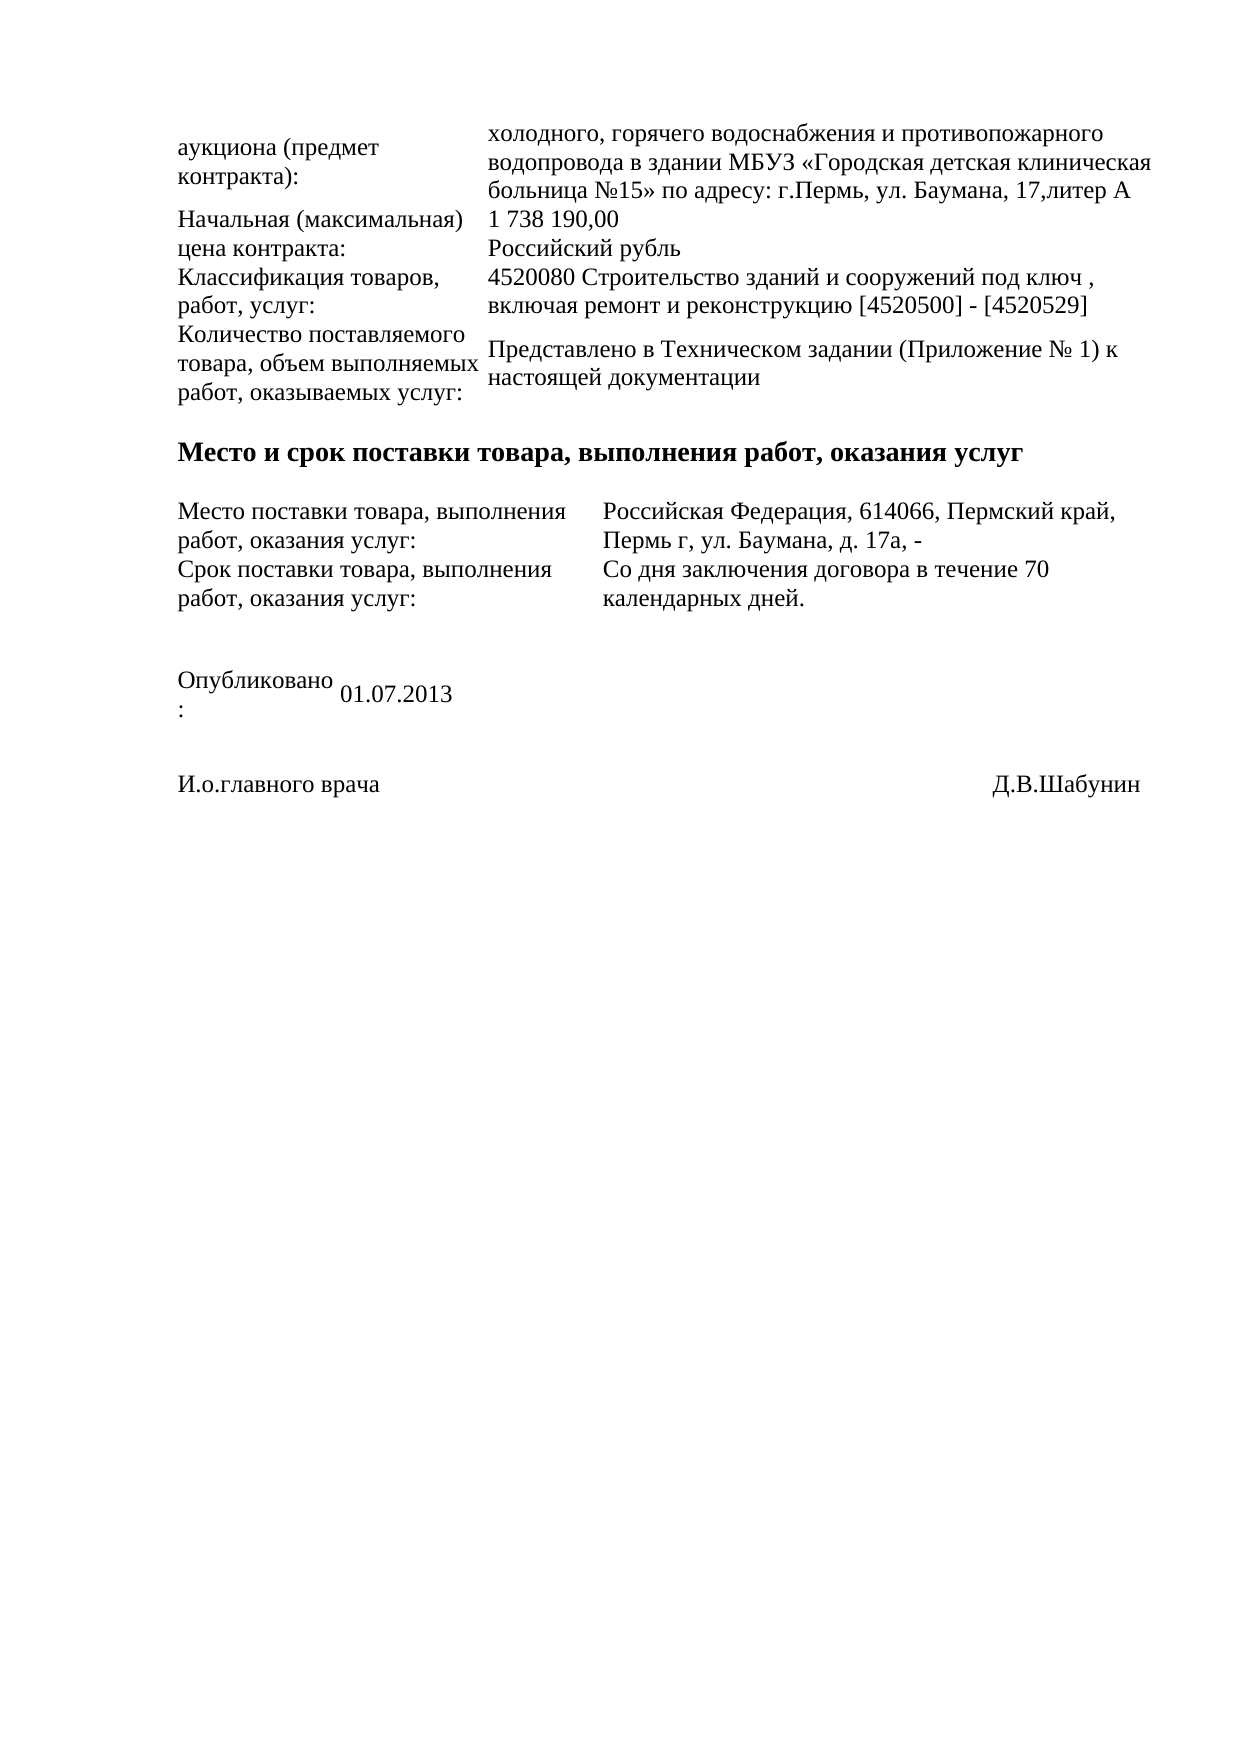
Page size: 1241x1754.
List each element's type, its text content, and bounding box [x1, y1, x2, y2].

table_header Опубликовано: [177, 665, 340, 723]
table_cell 4520080 Строительство зданий и сооружений под ключ , включая ремонт и реконструкцию [4520500] - [4520529] [488, 262, 1152, 319]
text Место и срок поставки товара, выполнения работ, оказания услуг [177, 435, 1152, 467]
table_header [177, 118, 488, 204]
table_cell Со дня заключения договора в течение 70 календарных дней. [603, 554, 1152, 611]
table_cell Количество поставляемого товара, объем выполняемых работ, оказываемых услуг: [177, 319, 488, 406]
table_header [488, 118, 1152, 204]
table_cell Классификация товаров, работ, услуг: [177, 262, 488, 319]
table_cell Начальная (максимальная) цена контракта: [177, 204, 488, 262]
text И.о.главного врача Д.В.Шабунин [177, 769, 1152, 798]
table_header 01.07.2013 [340, 665, 453, 723]
table_cell 1 738 190,00 Российский рубль [488, 204, 1152, 262]
table_cell Представлено в Техническом задании (Приложение № 1) к настоящей документации [488, 319, 1152, 406]
table_header Место поставки товара, выполнения работ, оказания услуг: [177, 496, 603, 554]
table_cell Срок поставки товара, выполнения работ, оказания услуг: [177, 554, 603, 611]
table_header Российская Федерация, 614066, Пермский край, Пермь г, ул. Баумана, д. 17а, - [603, 496, 1152, 554]
